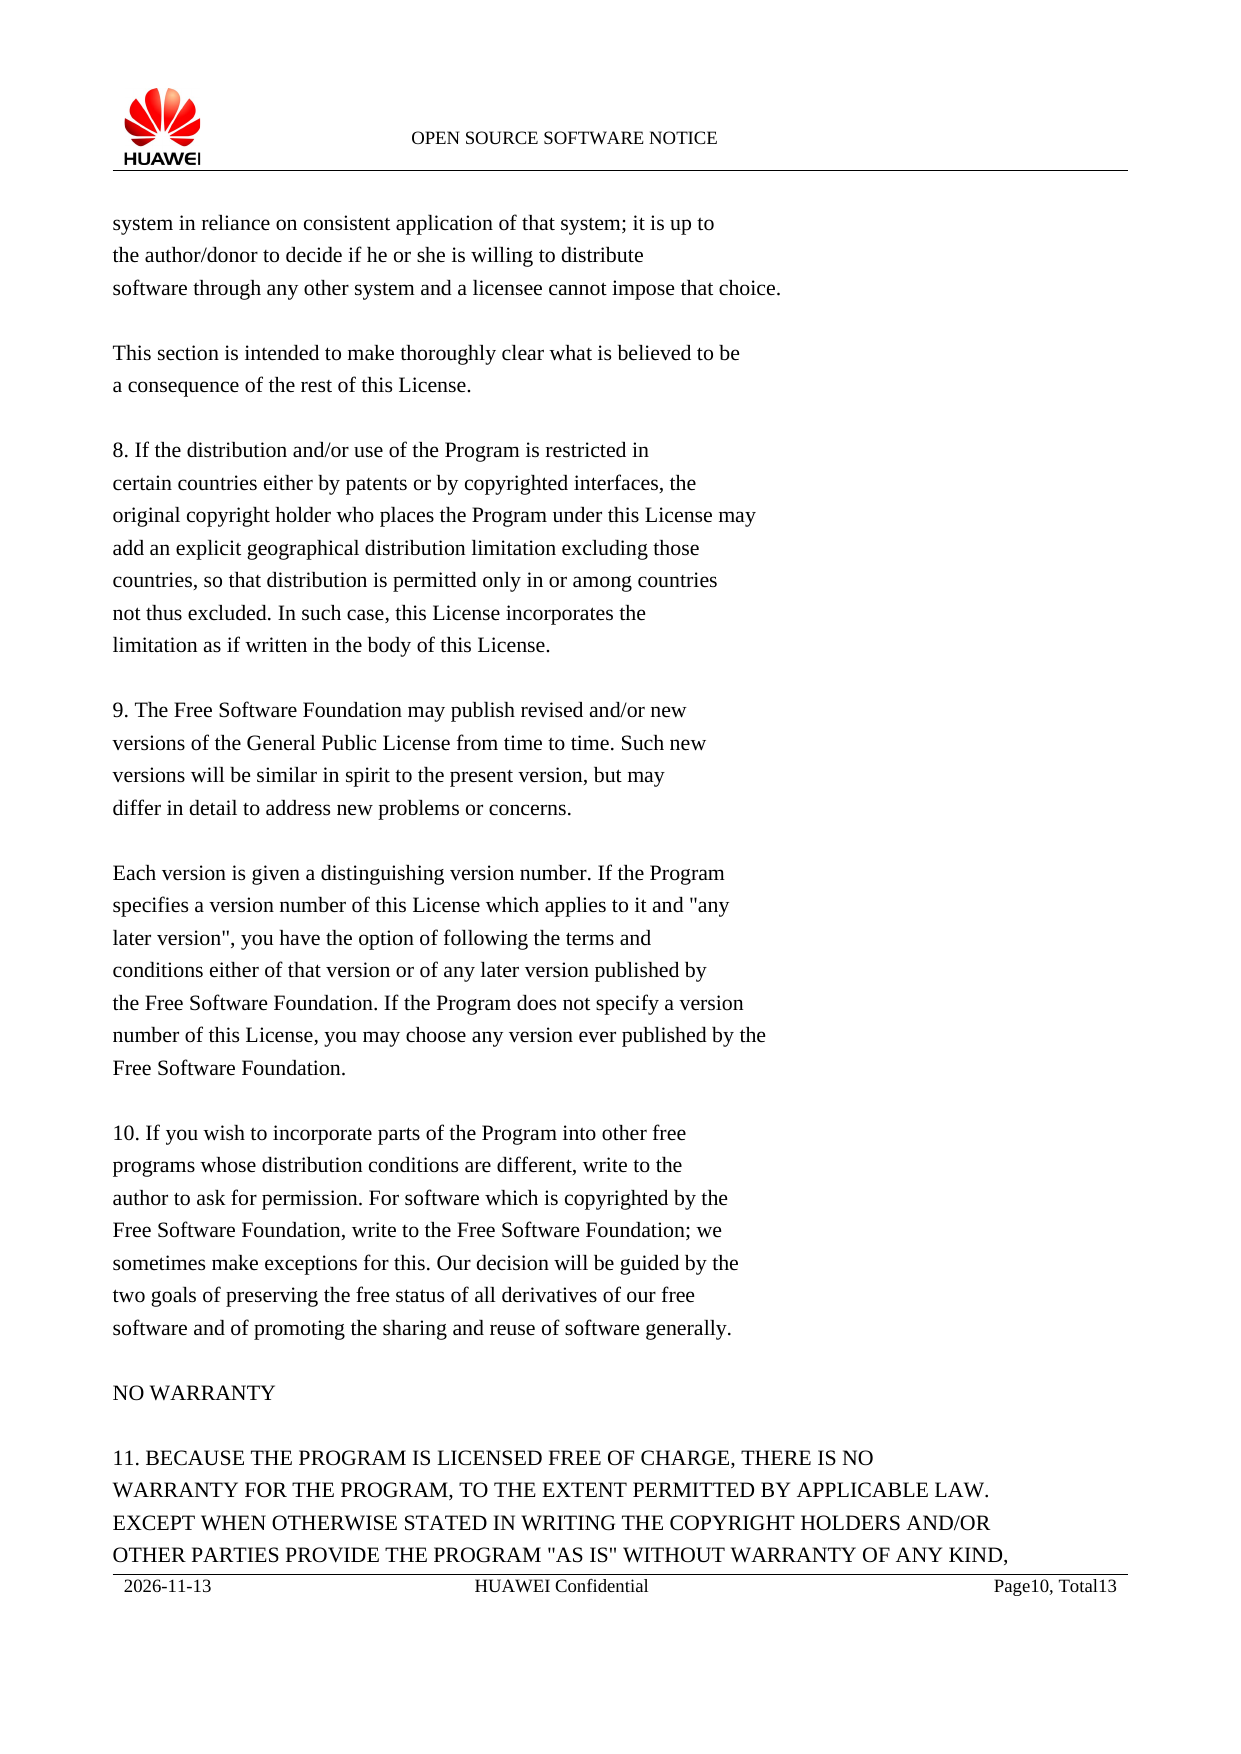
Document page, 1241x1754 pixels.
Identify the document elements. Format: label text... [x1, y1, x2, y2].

picture [124, 88, 201, 165]
